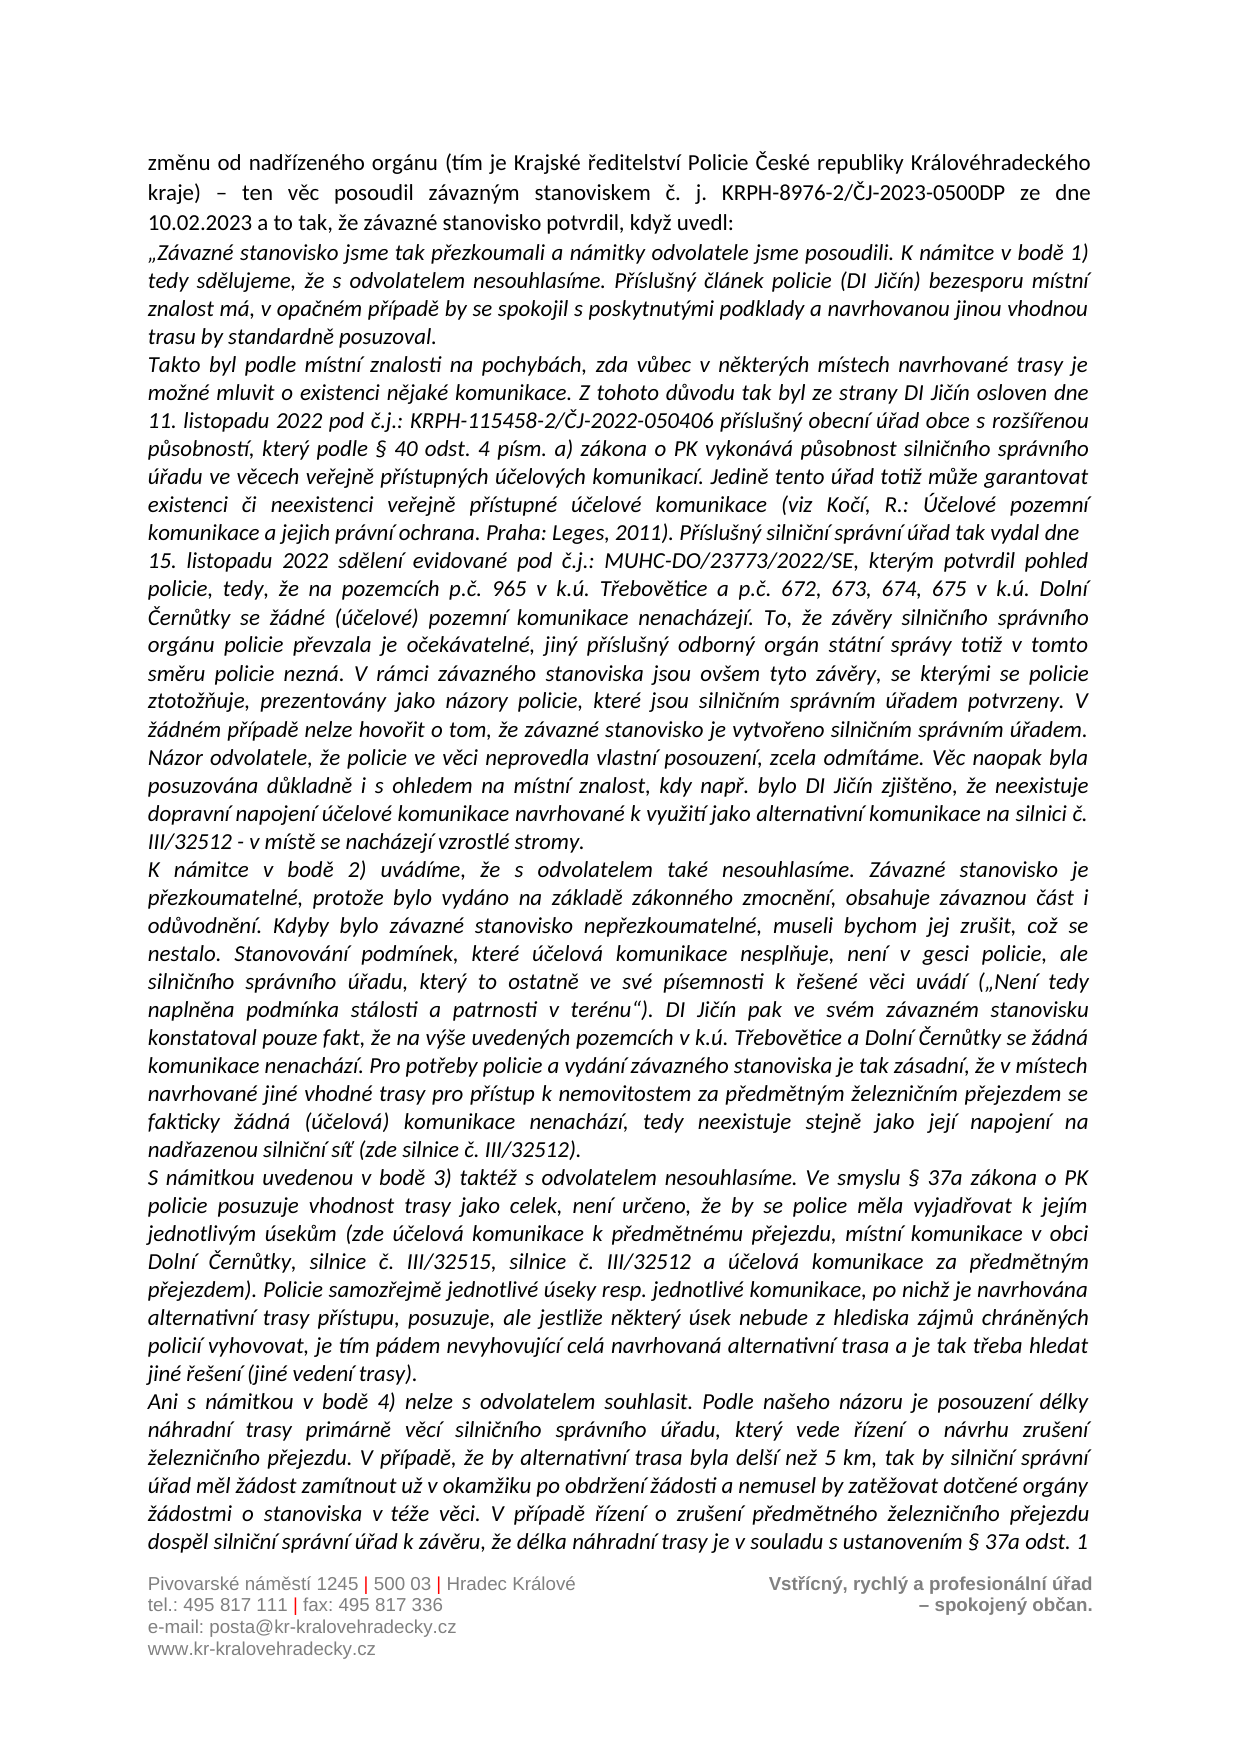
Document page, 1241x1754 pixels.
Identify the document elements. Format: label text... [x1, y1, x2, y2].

text Takto byl podle místní znalosti na pochybách, zda vůbec v některých místech navrhované trasy je možné mluvit o existenci nějaké komunikace. Z tohoto důvodu tak byl ze strany DI Jičín osloven dne 11. listopadu 2022 pod č.j.: KRPH-115458-2/ČJ-2022-050406 příslušný obecní úřad obce s rozšířenou působností, který podle § 40 odst. 4 písm. a) zákona o PK vykonává působnost silničního správního úřadu ve věcech veřejně přístupných účelových komunikací. Jedině tento úřad totiž může garantovat existenci či neexistenci veřejně přístupné účelové komunikace (viz Kočí, R.: Účelové pozemní komunikace a jejich právní ochrana. Praha: Leges, 2011). Příslušný silniční správní úřad tak vydal dne [148, 350, 1092, 547]
text K námitce v bodě 2) uvádíme, že s odvolatelem také nesouhlasíme. Závazné stanovisko je přezkoumatelné, protože bylo vydáno na základě zákonného zmocnění, obsahuje závaznou část i odůvodnění. Kdyby bylo závazné stanovisko nepřezkoumatelné, museli bychom jej zrušit, což se nestalo. Stanovování podmínek, které účelová komunikace nesplňuje, není v gesci policie, ale silničního správního úřadu, který to ostatně ve své písemnosti k řešené věci uvádí („Není tedy naplněna podmínka stálosti a patrnosti v terénu“). DI Jičín pak ve svém závazném stanovisku konstatoval pouze fakt, že na výše uvedených pozemcích v k.ú. Třebovětice a Dolní Černůtky se žádná komunikace nenachází. Pro potřeby policie a vydání závazného stanoviska je tak zásadní, že v místech navrhované jiné vhodné trasy pro přístup k nemovitostem za předmětným železničním přejezdem se fakticky žádná (účelová) komunikace nenachází, tedy neexistuje stejně jako její napojení na nadřazenou silniční síť (zde silnice č. III/32512). [148, 855, 1092, 1163]
text „Závazné stanovisko jsme tak přezkoumali a námitky odvolatele jsme posoudili. K námitce v bodě 1) tedy sdělujeme, že s odvolatelem nesouhlasíme. Příslušný článek policie (DI Jičín) bezesporu místní znalost má, v opačném případě by se spokojil s poskytnutými podklady a navrhovanou jinou vhodnou trasu by standardně posuzoval. [148, 238, 1092, 350]
text 15. listopadu 2022 sdělení evidované pod č.j.: MUHC-DO/23773/2022/SE, kterým potvrdil pohled policie, tedy, že na pozemcích p.č. 965 v k.ú. Třebovětice a p.č. 672, 673, 674, 675 v k.ú. Dolní Černůtky se žádné (účelové) pozemní komunikace nenacházejí. To, že závěry silničního správního orgánu policie převzala je očekávatelné, jiný příslušný odborný orgán státní správy totiž v tomto směru policie nezná. V rámci závazného stanoviska jsou ovšem tyto závěry, se kterými se policie ztotožňuje, prezentovány jako názory policie, které jsou silničním správním úřadem potvrzeny. V žádném případě nelze hovořit o tom, že závazné stanovisko je vytvořeno silničním správním úřadem. Názor odvolatele, že policie ve věci neprovedla vlastní posouzení, zcela odmítáme. Věc naopak byla posuzována důkladně i s ohledem na místní znalost, kdy např. bylo DI Jičín zjištěno, že neexistuje dopravní napojení účelové komunikace navrhované k využití jako alternativní komunikace na silnici č. III/32512 - v místě se nacházejí vzrostlé stromy. [148, 547, 1092, 855]
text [148, 148, 1092, 236]
text S námitkou uvedenou v bodě 3) taktéž s odvolatelem nesouhlasíme. Ve smyslu § 37a zákona o PK policie posuzuje vhodnost trasy jako celek, není určeno, že by se police měla vyjadřovat k jejím jednotlivým úsekům (zde účelová komunikace k předmětnému přejezdu, místní komunikace v obci Dolní Černůtky, silnice č. III/32515, silnice č. III/32512 a účelová komunikace za předmětným přejezdem). Policie samozřejmě jednotlivé úseky resp. jednotlivé komunikace, po nichž je navrhována alternativní trasy přístupu, posuzuje, ale jestliže některý úsek nebude z hlediska zájmů chráněných policií vyhovovat, je tím pádem nevyhovující celá navrhovaná alternativní trasa a je tak třeba hledat jiné řešení (jiné vedení trasy). [148, 1163, 1092, 1387]
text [148, 1387, 1092, 1555]
